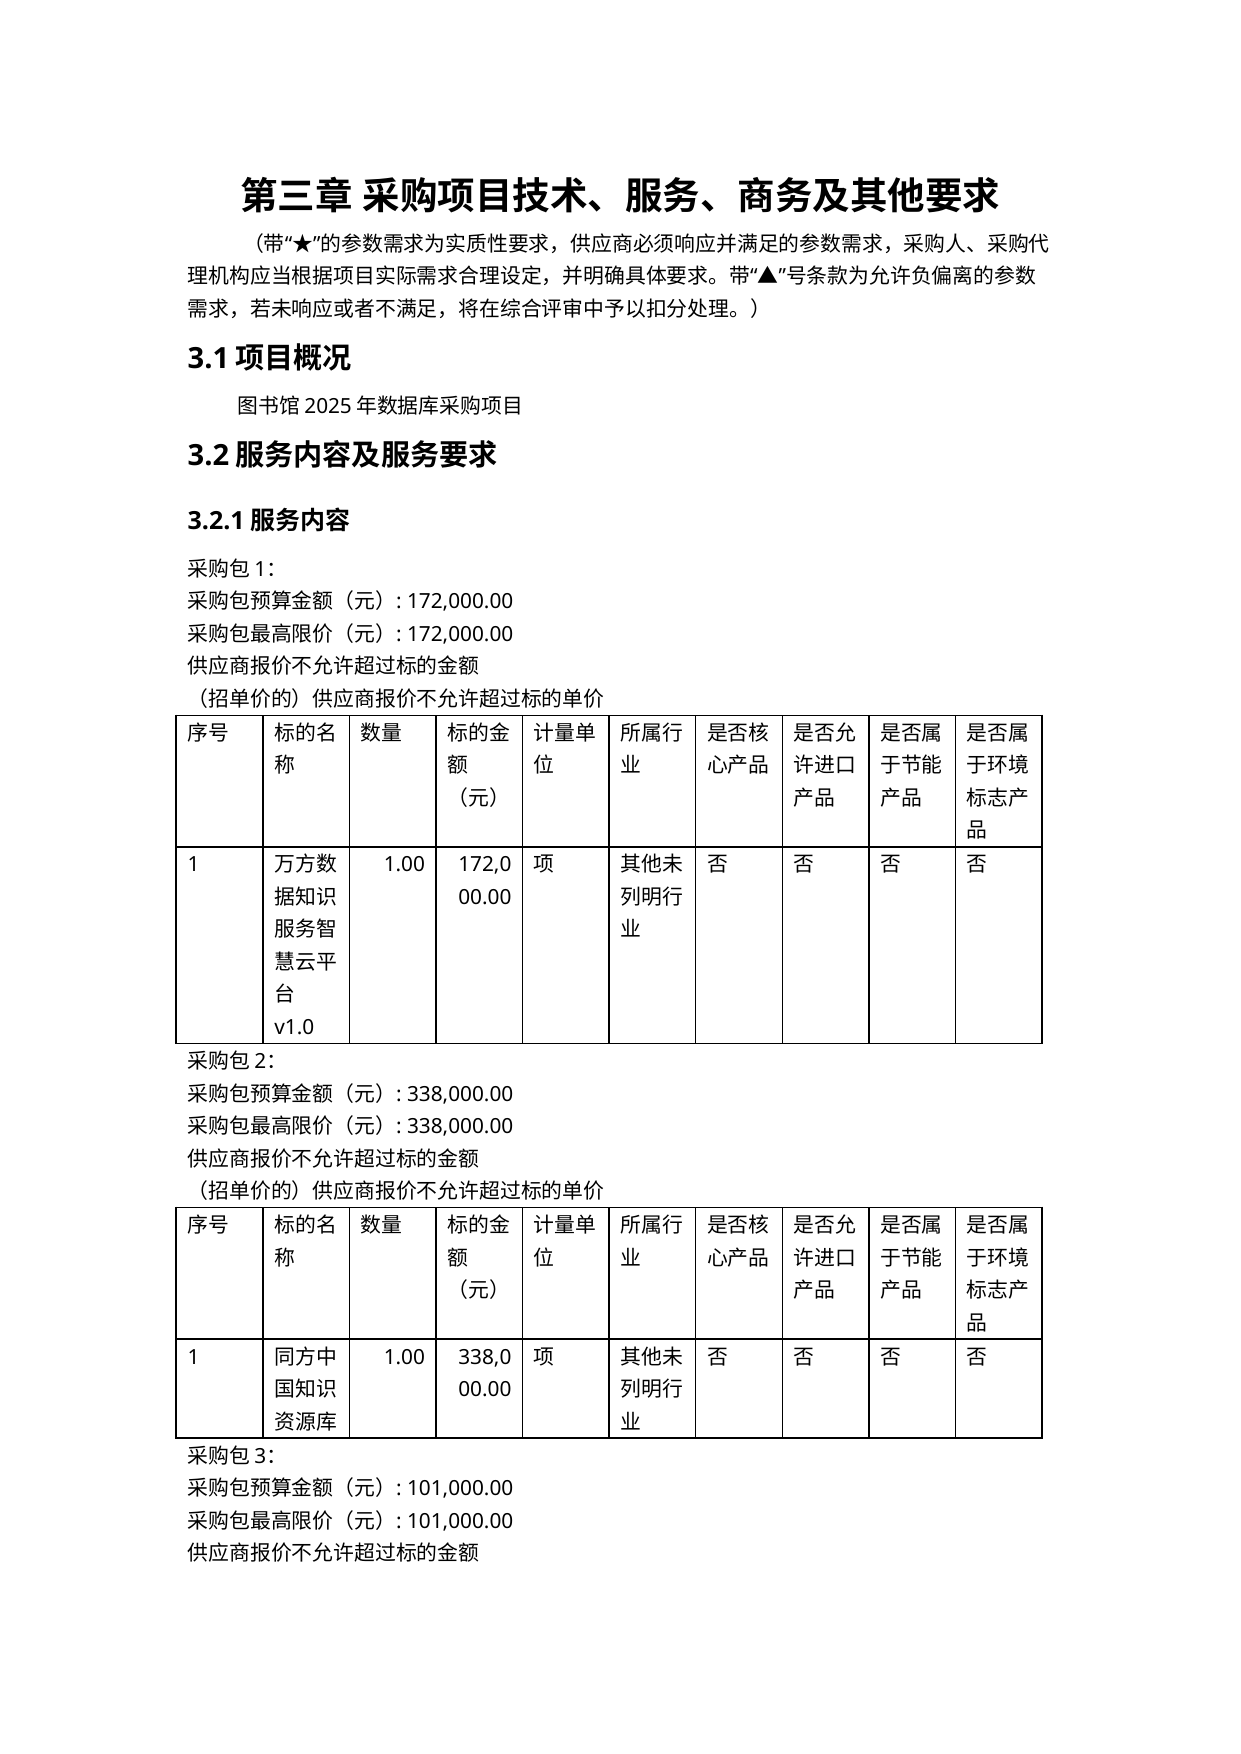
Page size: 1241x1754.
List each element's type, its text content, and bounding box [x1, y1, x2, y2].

table_header 标的金额 （元） [437, 1208, 522, 1338]
text 3.2.1服务内容 [187, 487, 1053, 552]
text 采购包最高限价（元）: 172,000.00 [187, 617, 1053, 649]
table_header 是否允许进口产品 [783, 716, 868, 846]
table_cell 否 [956, 848, 1041, 1043]
table_header 所属行业 [610, 716, 695, 846]
text 采购包1： [187, 552, 1053, 584]
table_cell 否 [696, 848, 782, 1043]
text 采购包2： [187, 1044, 1053, 1077]
table_header 是否核心产品 [696, 716, 782, 846]
text 采购包预算金额（元）: 101,000.00 [187, 1471, 1053, 1504]
table_header 是否核心产品 [696, 1208, 782, 1338]
table_header 是否属于环境标志产品 [956, 716, 1041, 846]
table_cell 否 [783, 848, 868, 1043]
text 采购包3： [187, 1439, 1053, 1471]
table_header 标的名称 [264, 716, 349, 846]
text 采购包预算金额（元）: 172,000.00 [187, 584, 1053, 617]
text 3.1项目概况 [187, 324, 1053, 389]
table_cell 万方数据知识服务智慧云平台v1.0 [264, 848, 349, 1043]
text 采购包预算金额（元）: 338,000.00 [187, 1077, 1053, 1109]
table_header 计量单位 [523, 1208, 608, 1338]
table_header 计量单位 [523, 716, 608, 846]
table_cell 否 [956, 1340, 1041, 1437]
text 供应商报价不允许超过标的金额 [187, 1142, 1053, 1174]
table_cell 否 [783, 1340, 868, 1437]
text 第三章 采购项目技术、服务、商务及其他要求 [187, 162, 1053, 227]
table_cell 1 [177, 848, 262, 1043]
table_header 序号 [177, 716, 262, 846]
table_cell 否 [870, 1340, 955, 1437]
text 供应商报价不允许超过标的金额 [187, 1536, 1053, 1569]
text （带“★”的参数需求为实质性要求，供应商必须响应并满足的参数需求，采购人、采购代理机构应当根据项目实际需求合理设定，并明确具体要求。带“▲”号条款为允许负偏离的参数需求，若未响应或者不满足，将在综合评审中予以扣分处理。） [187, 227, 1053, 324]
table_header 所属行业 [610, 1208, 695, 1338]
table_header 是否属于节能产品 [870, 716, 955, 846]
table_header 标的名称 [264, 1208, 349, 1338]
text 采购包最高限价（元）: 338,000.00 [187, 1109, 1053, 1142]
table_cell 172,000.00 [437, 848, 522, 1043]
text 图书馆2025年数据库采购项目 [187, 389, 1053, 422]
table_cell 其他未列明行业 [610, 1340, 695, 1437]
table_header 标的金额 （元） [437, 716, 522, 846]
text 采购包最高限价（元）: 101,000.00 [187, 1504, 1053, 1536]
table_header 序号 [177, 1208, 262, 1338]
table_cell 否 [870, 848, 955, 1043]
table_cell 同方中国知识资源库 [264, 1340, 349, 1437]
text 3.2服务内容及服务要求 [187, 422, 1053, 487]
table_cell 其他未列明行业 [610, 848, 695, 1043]
table_header 是否属于环境标志产品 [956, 1208, 1041, 1338]
table_cell 项 [523, 848, 608, 1043]
table_cell 1 [177, 1340, 262, 1437]
table_header 是否属于节能产品 [870, 1208, 955, 1338]
text （招单价的）供应商报价不允许超过标的单价 [187, 1174, 1053, 1207]
table_cell 否 [696, 1340, 782, 1437]
table_cell 项 [523, 1340, 608, 1437]
table_cell 338,000.00 [437, 1340, 522, 1437]
table_header 是否允许进口产品 [783, 1208, 868, 1338]
table_cell 1.00 [350, 848, 435, 1043]
table_header 数量 [350, 1208, 435, 1338]
table_header 数量 [350, 716, 435, 846]
text （招单价的）供应商报价不允许超过标的单价 [187, 682, 1053, 714]
text 供应商报价不允许超过标的金额 [187, 649, 1053, 682]
table_cell 1.00 [350, 1340, 435, 1437]
